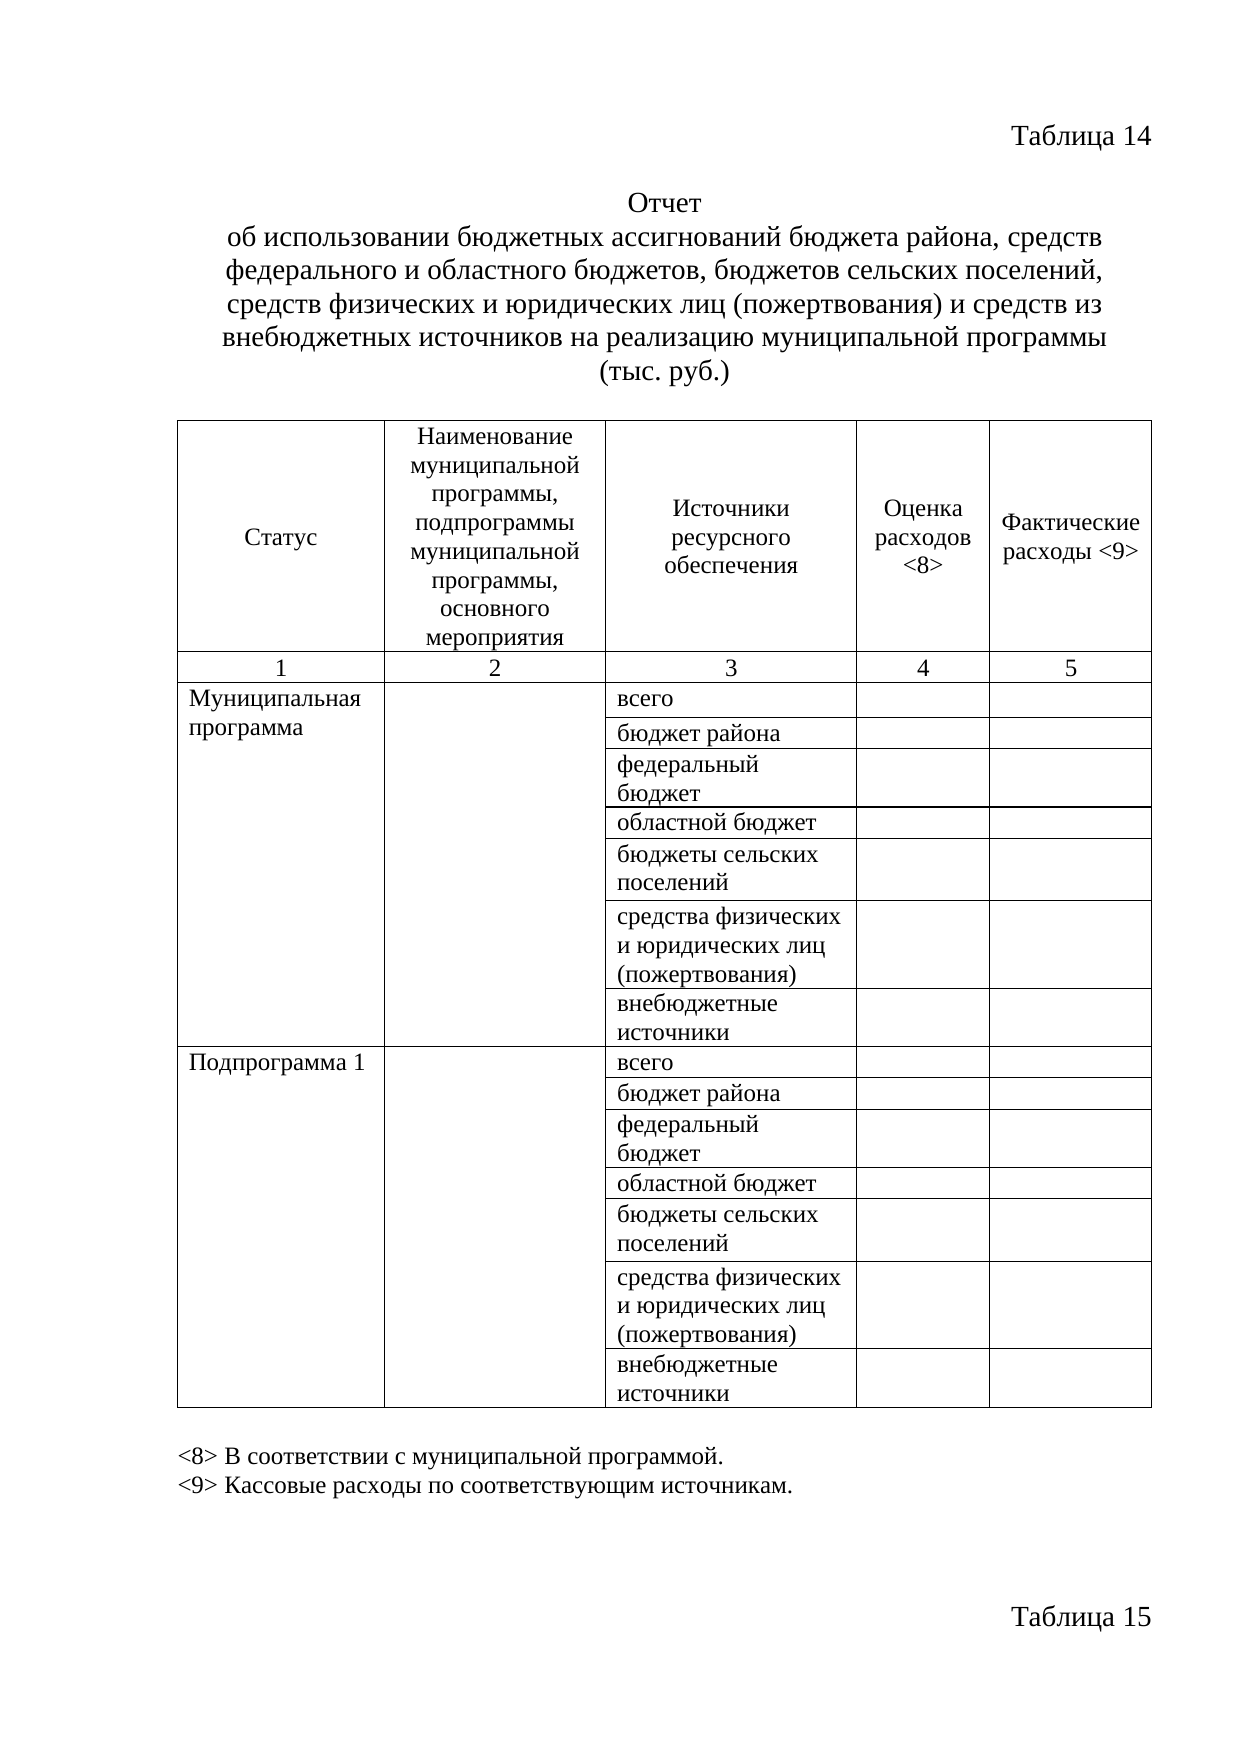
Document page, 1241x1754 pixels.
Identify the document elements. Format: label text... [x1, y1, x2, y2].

table_cell [857, 749, 989, 806]
table_cell [990, 1110, 1151, 1167]
table_cell бюджеты сельских поселений [606, 1199, 856, 1261]
table_cell [857, 989, 989, 1046]
table_cell Подпрограмма 1 [178, 1047, 384, 1407]
table_cell федеральный бюджет [606, 1110, 856, 1167]
table_cell бюджет района [606, 1078, 856, 1108]
table_cell [857, 1262, 989, 1348]
table_header Статус [178, 421, 384, 651]
table_cell [990, 749, 1151, 806]
table_cell 5 [990, 652, 1151, 682]
table_cell [990, 1168, 1151, 1198]
table_cell [990, 718, 1151, 748]
table_cell внебюджетные источники [606, 1349, 856, 1407]
table_cell [857, 1349, 989, 1407]
table_cell [990, 1047, 1151, 1077]
table_cell [857, 1168, 989, 1198]
table_cell средства физических и юридических лиц (пожертвования) [606, 1262, 856, 1348]
table_cell внебюджетные источники [606, 989, 856, 1046]
table_cell Муниципальная программа [178, 683, 384, 1046]
text <8> В соответствии с муниципальной программой. [177, 1441, 1152, 1470]
table_cell бюджеты сельских поселений [606, 839, 856, 900]
text <9> Кассовые расходы по соответствующим источникам. [177, 1470, 1152, 1499]
table_cell [385, 1047, 605, 1407]
table_cell [990, 1199, 1151, 1261]
text (тыс. руб.) [177, 353, 1152, 386]
table_cell [990, 1349, 1151, 1407]
table_cell областной бюджет [606, 1168, 856, 1198]
table_cell [857, 901, 989, 987]
table_cell [857, 683, 989, 717]
table_cell [990, 1078, 1151, 1108]
table_cell бюджет района [606, 718, 856, 748]
table_header Фактические расходы <9> [990, 421, 1151, 651]
table_cell 3 [606, 652, 856, 682]
table_cell [990, 901, 1151, 987]
table_header Наименование муниципальной программы, подпрограммы муниципальной программы, основного мероприятия [385, 421, 605, 651]
table_header Источники ресурсного обеспечения [606, 421, 856, 651]
table_cell [857, 1078, 989, 1108]
table_cell [857, 1047, 989, 1077]
table_cell всего [606, 683, 856, 717]
table_cell [990, 808, 1151, 838]
table_cell [990, 839, 1151, 900]
table_cell средства физических и юридических лиц (пожертвования) [606, 901, 856, 987]
table_cell 4 [857, 652, 989, 682]
table_cell 2 [385, 652, 605, 682]
table_cell [857, 839, 989, 900]
table_cell [990, 683, 1151, 717]
table_cell [990, 989, 1151, 1046]
table_cell [990, 1262, 1151, 1348]
table_cell [857, 808, 989, 838]
table_cell [857, 718, 989, 748]
table_cell федеральный бюджет [606, 749, 856, 806]
table_cell всего [606, 1047, 856, 1077]
text об использовании бюджетных ассигнований бюджета района, средств федерального и областного бюджетов, бюджетов сельских поселений, средств физических и юридических лиц (пожертвования) и средств из внебюджетных источников на реализацию муниципальной программы [177, 219, 1152, 353]
table_cell [385, 683, 605, 1046]
table_header Оценка расходов <8> [857, 421, 989, 651]
table_cell областной бюджет [606, 808, 856, 838]
text Отчет [177, 185, 1152, 219]
table_cell [857, 1199, 989, 1261]
table_cell 1 [178, 652, 384, 682]
text Таблица 14 [177, 118, 1152, 152]
table_cell [857, 1110, 989, 1167]
text Таблица 15 [177, 1599, 1152, 1633]
